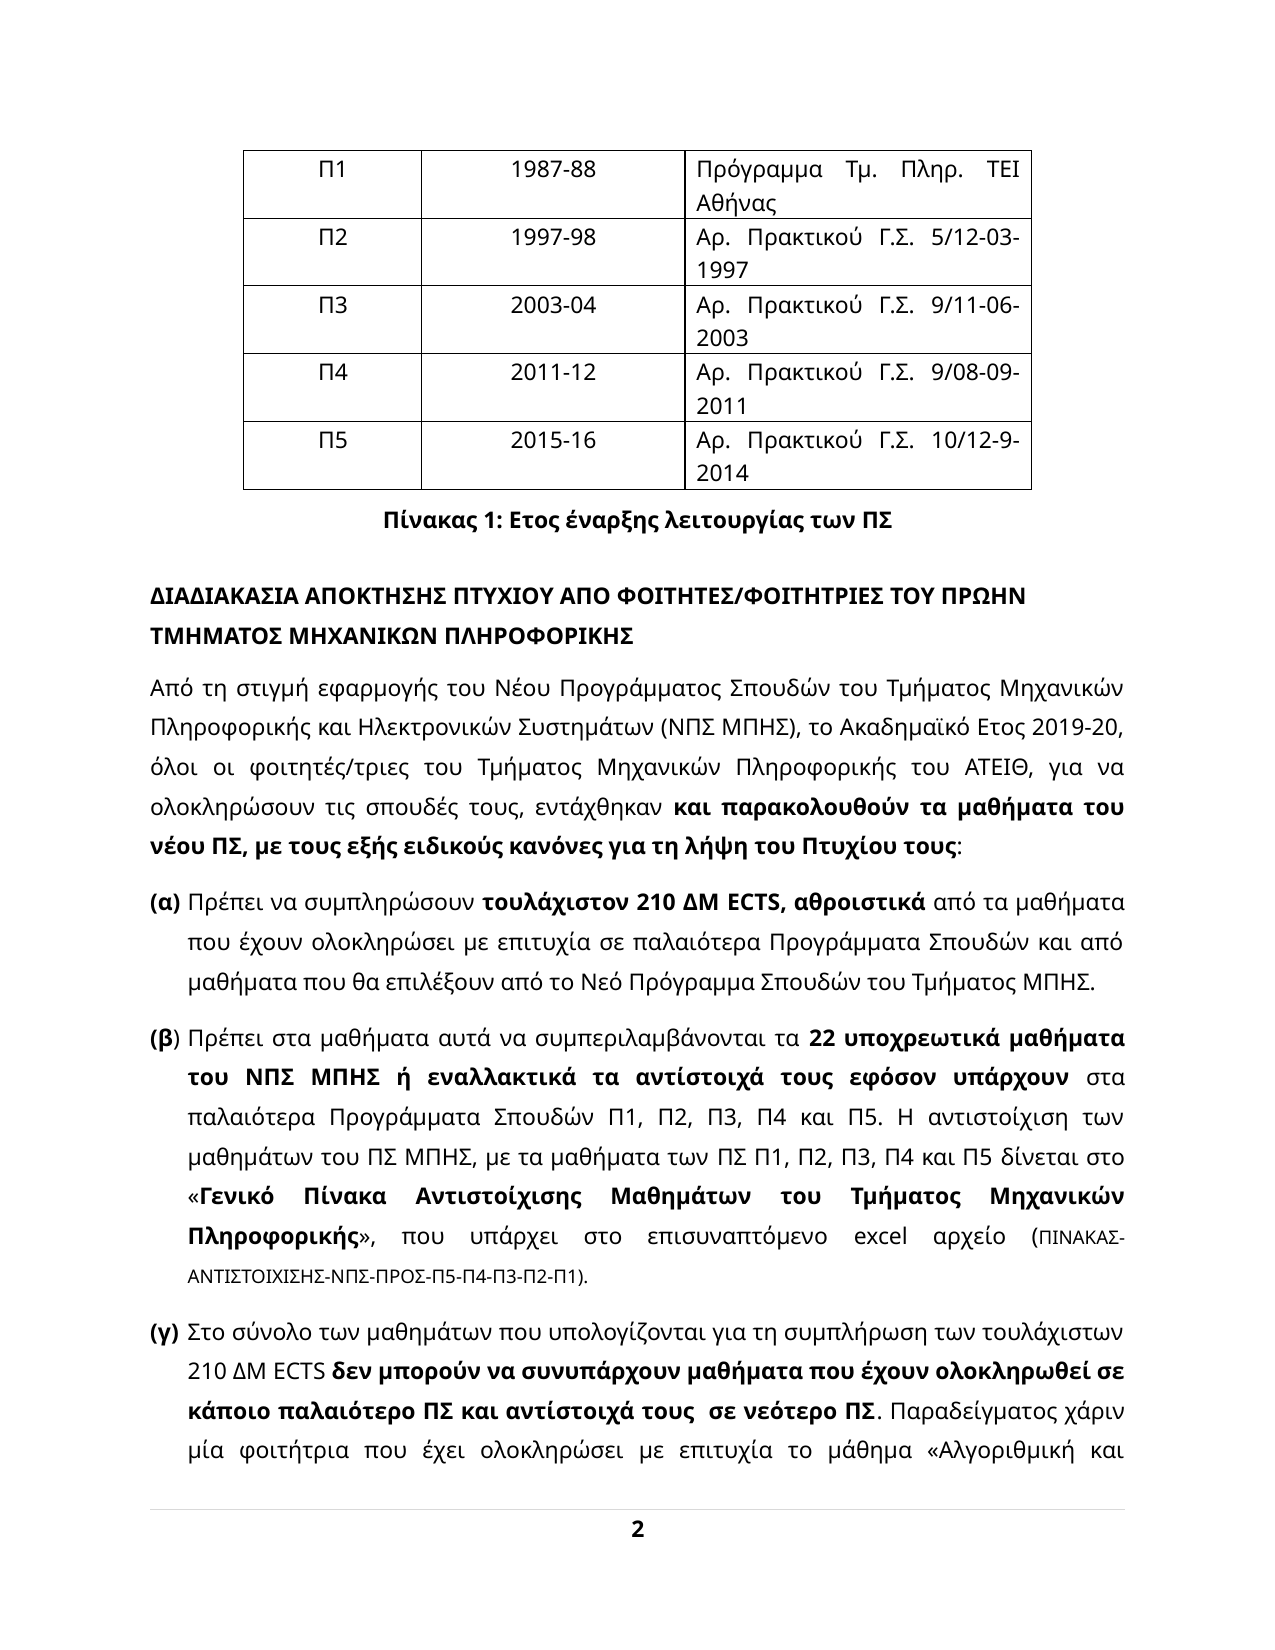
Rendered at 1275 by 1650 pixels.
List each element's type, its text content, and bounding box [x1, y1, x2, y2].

text (α) Πρέπει να συμπληρώσουν τουλάχιστον 210 ΔΜ ECTS, αθροιστικά από τα μαθήματα που έχουν ολοκληρώσει με επιτυχία σε παλαιότερα Προγράμματα Σπουδών και από μαθήματα που θα επιλέξουν από το Νεό Πρόγραμμα Σπουδών του Τμήματος ΜΠΗΣ. [150, 879, 1125, 998]
table_cell 2003-04 [422, 286, 684, 353]
table_cell Π5 [244, 422, 421, 488]
table_cell Π2 [244, 219, 421, 285]
text Πίνακας 1: Ετος έναρξης λειτουργίας των ΠΣ [150, 502, 1125, 535]
table_cell Αρ. Πρακτικού Γ.Σ. 9/11-06-2003 [686, 286, 1031, 353]
text Από τη στιγμή εφαρμογής του Νέου Προγράμματος Σπουδών του Τμήματος Μηχανικών Πληροφορικής και Ηλεκτρονικών Συστημάτων (ΝΠΣ ΜΠΗΣ), το Ακαδημαϊκό Ετος 2019-20, όλοι οι φοιτητές/τριες του Τμήματος Μηχανικών Πληροφορικής του ΑΤΕΙΘ, για να ολοκληρώσουν τις σπουδές τους, εντάχθηκαν και παρακολουθούν τα μαθήματα του νέου ΠΣ, με τους εξής ειδικούς κανόνες για τη λήψη του Πτυχίου τους: [150, 664, 1125, 862]
table_cell Π3 [244, 286, 421, 353]
text (β) Πρέπει στα μαθήματα αυτά να συμπεριλαμβάνονται τα 22 υποχρεωτικά μαθήματα του ΝΠΣ ΜΠΗΣ ή εναλλακτικά τα αντίστοιχά τους εφόσον υπάρχουν στα παλαιότερα Προγράμματα Σπουδών Π1, Π2, Π3, Π4 και Π5. Η αντιστοίχιση των μαθημάτων του ΠΣ ΜΠΗΣ, με τα μαθήματα των ΠΣ Π1, Π2, Π3, Π4 και Π5 δίνεται στο «Γενικό Πίνακα Αντιστοίχισης Μαθημάτων του Τμήματος Μηχανικών Πληροφορικής», που υπάρχει στο επισυναπτόμενο excel αρχείο (ΠΙΝΑΚΑΣ-ΑΝΤΙΣΤΟΙΧΙΣΗΣ-ΝΠΣ-ΠΡΟΣ-Π5-Π4-Π3-Π2-Π1). [150, 1014, 1125, 1292]
table_cell Π4 [244, 354, 421, 421]
table_cell 2015-16 [422, 422, 684, 488]
table_cell Αρ. Πρακτικού Γ.Σ. 10/12-9-2014 [686, 422, 1031, 488]
text ΔΙΑΔΙΑΚΑΣΙΑ ΑΠΟΚΤΗΣΗΣ ΠΤΥΧΙΟΥ ΑΠΟ ΦΟΙΤΗΤΕΣ/ΦΟΙΤΗΤΡΙΕΣ ΤΟΥ ΠΡΩΗΝ ΤΜΗΜΑΤΟΣ ΜΗΧΑΝΙΚΩΝ ΠΛΗΡΟΦΟΡΙΚΗΣ [150, 573, 1125, 652]
table_cell Πρόγραμμα Τμ. Πληρ. ΤΕΙ Αθήνας [686, 151, 1031, 218]
table_cell Αρ. Πρακτικού Γ.Σ. 9/08-09-2011 [686, 354, 1031, 421]
table_cell 2011-12 [422, 354, 684, 421]
table_cell 1997-98 [422, 219, 684, 285]
table_cell 1987-88 [422, 151, 684, 218]
table_cell Π1 [244, 151, 421, 218]
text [150, 1308, 1125, 1467]
table_cell Αρ. Πρακτικού Γ.Σ. 5/12-03-1997 [686, 219, 1031, 285]
